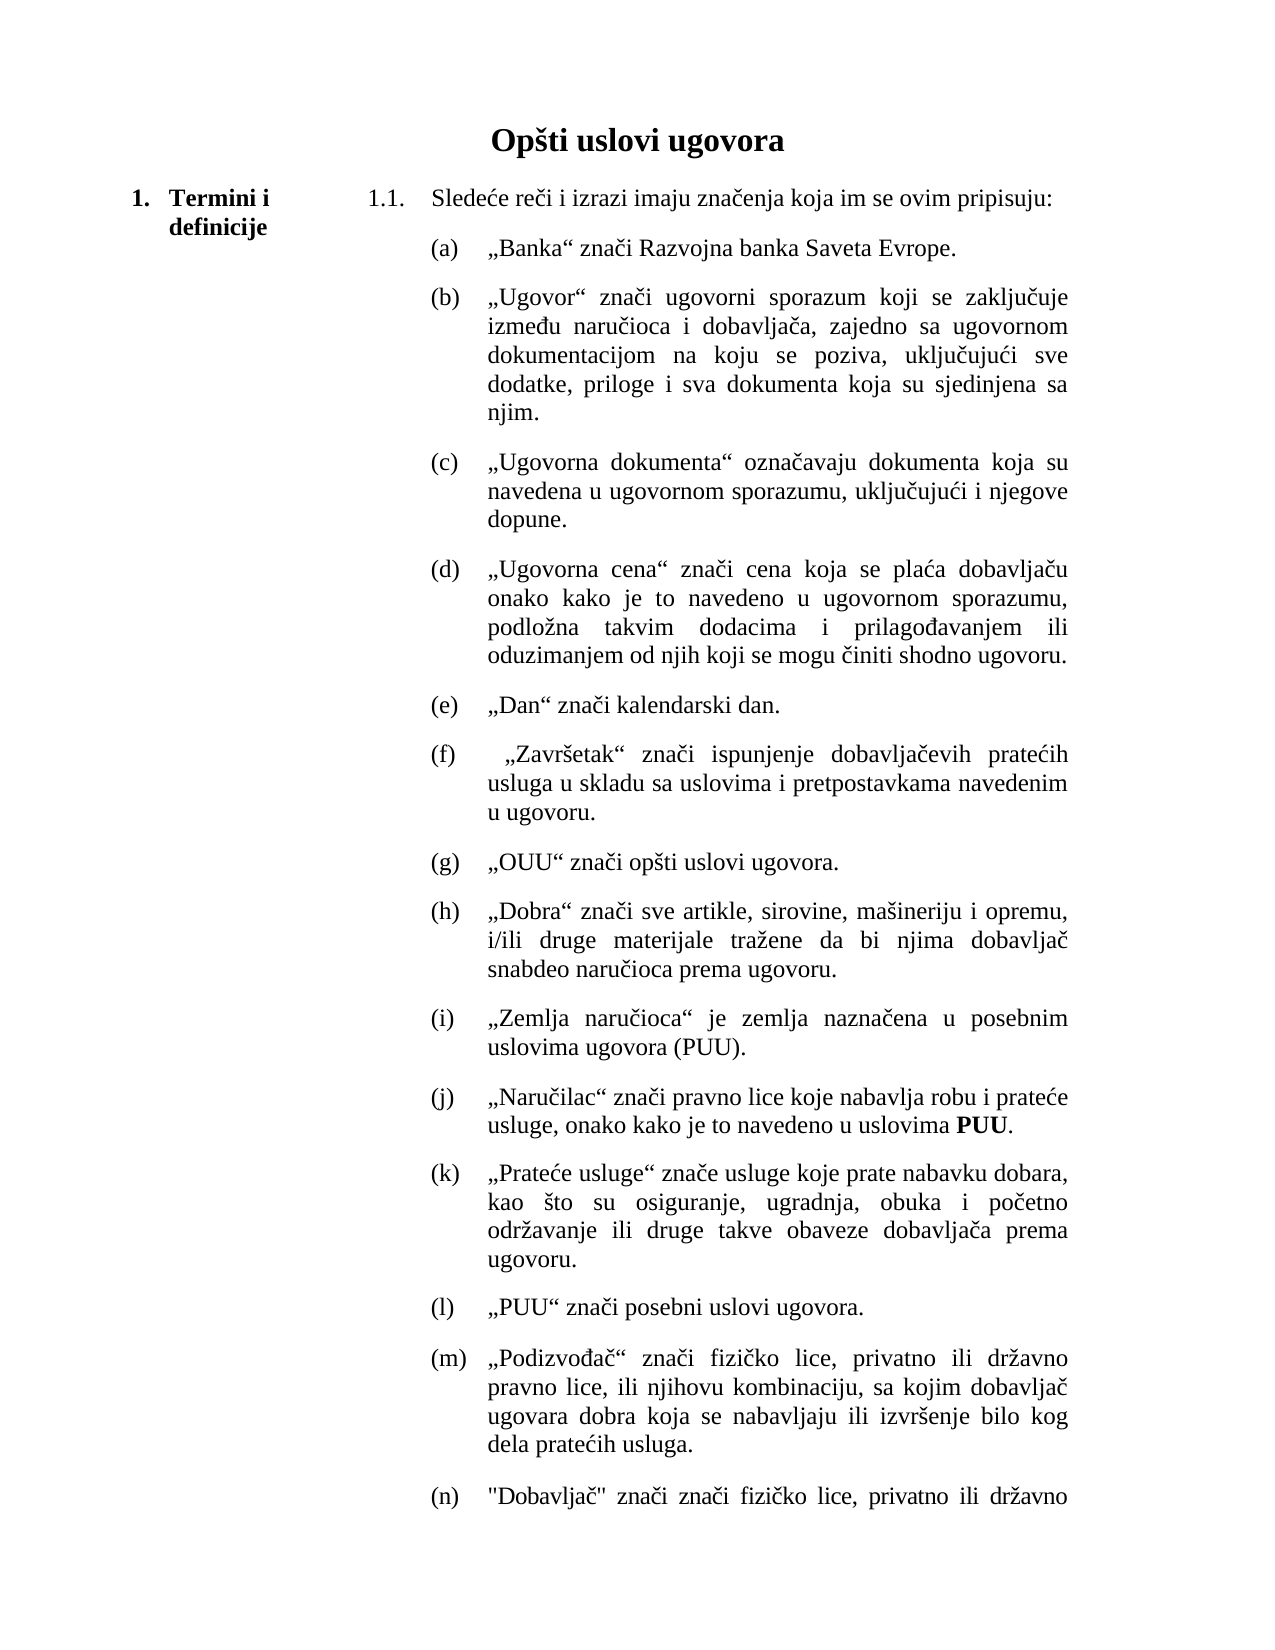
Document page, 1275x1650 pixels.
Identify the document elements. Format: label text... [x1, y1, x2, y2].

text Opšti uslovi ugovora [120, 120, 1155, 158]
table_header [120, 183, 356, 1510]
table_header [356, 183, 1080, 1510]
